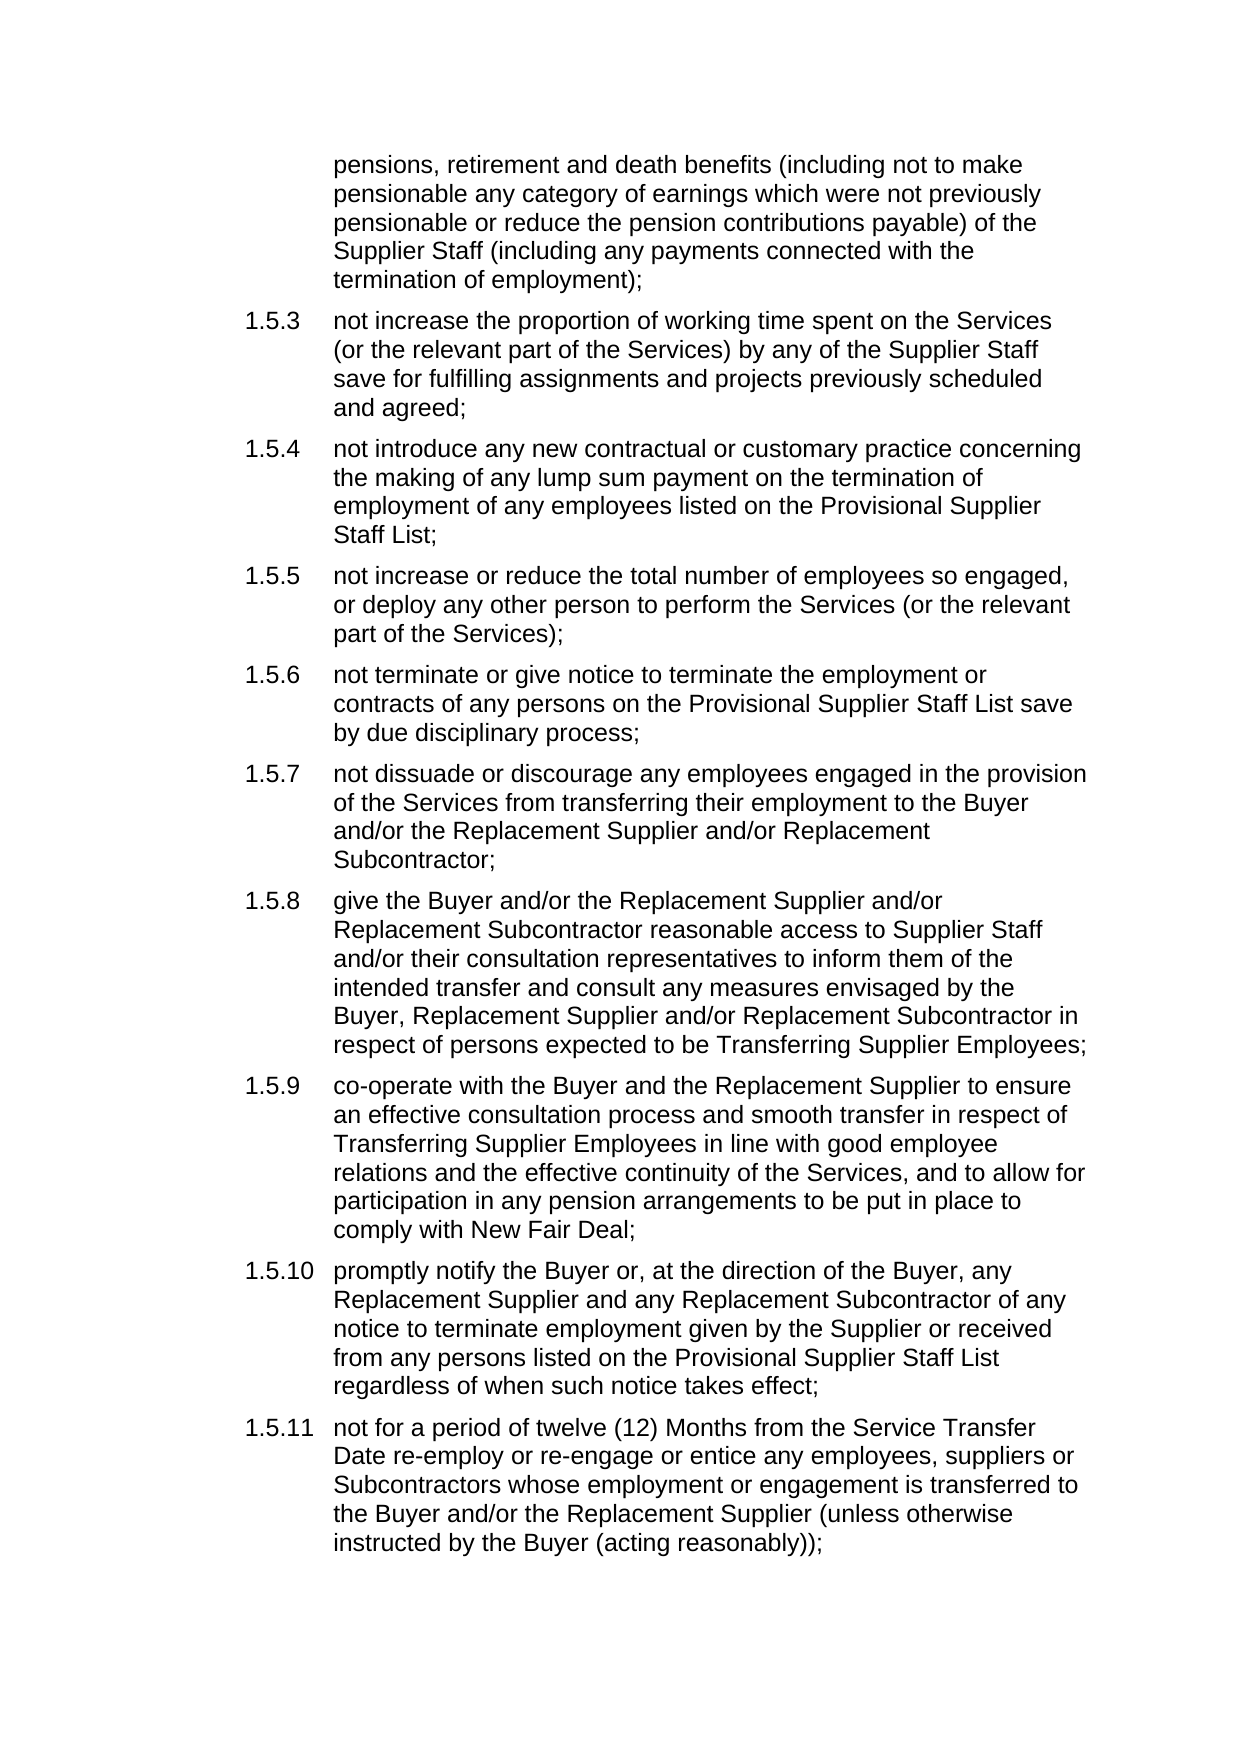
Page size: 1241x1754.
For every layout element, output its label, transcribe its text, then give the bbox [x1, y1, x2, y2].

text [244, 150, 1090, 294]
text promptly notify the Buyer or, at the direction of the Buyer, any Replacement Supplier and any Replacement Subcontractor of any notice to terminate employment given by the Supplier or received from any persons listed on the Provisional Supplier Staff List regardless of when such notice takes effect; [244, 1256, 1090, 1400]
text not introduce any new contractual or customary practice concerning the making of any lump sum payment on the termination of employment of any employees listed on the Provisional Supplier Staff List; [244, 434, 1090, 549]
text co-operate with the Buyer and the Replacement Supplier to ensure an effective consultation process and smooth transfer in respect of Transferring Supplier Employees in line with good employee relations and the effective continuity of the Services, and to allow for participation in any pension arrangements to be put in place to comply with New Fair Deal; [244, 1071, 1090, 1244]
text not increase the proportion of working time spent on the Services (or the relevant part of the Services) by any of the Supplier Staff save for fulfilling assignments and projects previously scheduled and agreed; [244, 306, 1090, 421]
text not for a period of twelve (12) Months from the Service Transfer Date re-employ or re-engage or entice any employees, suppliers or Subcontractors whose employment or engagement is transferred to the Buyer and/or the Replacement Supplier (unless otherwise instructed by the Buyer (acting reasonably)); [244, 1412, 1090, 1556]
text not increase or reduce the total number of employees so engaged, or deploy any other person to perform the Services (or the relevant part of the Services); [244, 561, 1090, 647]
text not terminate or give notice to terminate the employment or contracts of any persons on the Provisional Supplier Staff List save by due disciplinary process; [244, 660, 1090, 746]
text give the Buyer and/or the Replacement Supplier and/or Replacement Subcontractor reasonable access to Supplier Staff and/or their consultation representatives to inform them of the intended transfer and consult any measures envisaged by the Buyer, Replacement Supplier and/or Replacement Subcontractor in respect of persons expected to be Transferring Supplier Employees; [244, 886, 1090, 1059]
text not dissuade or discourage any employees engaged in the provision of the Services from transferring their employment to the Buyer and/or the Replacement Supplier and/or Replacement Subcontractor; [244, 759, 1090, 874]
